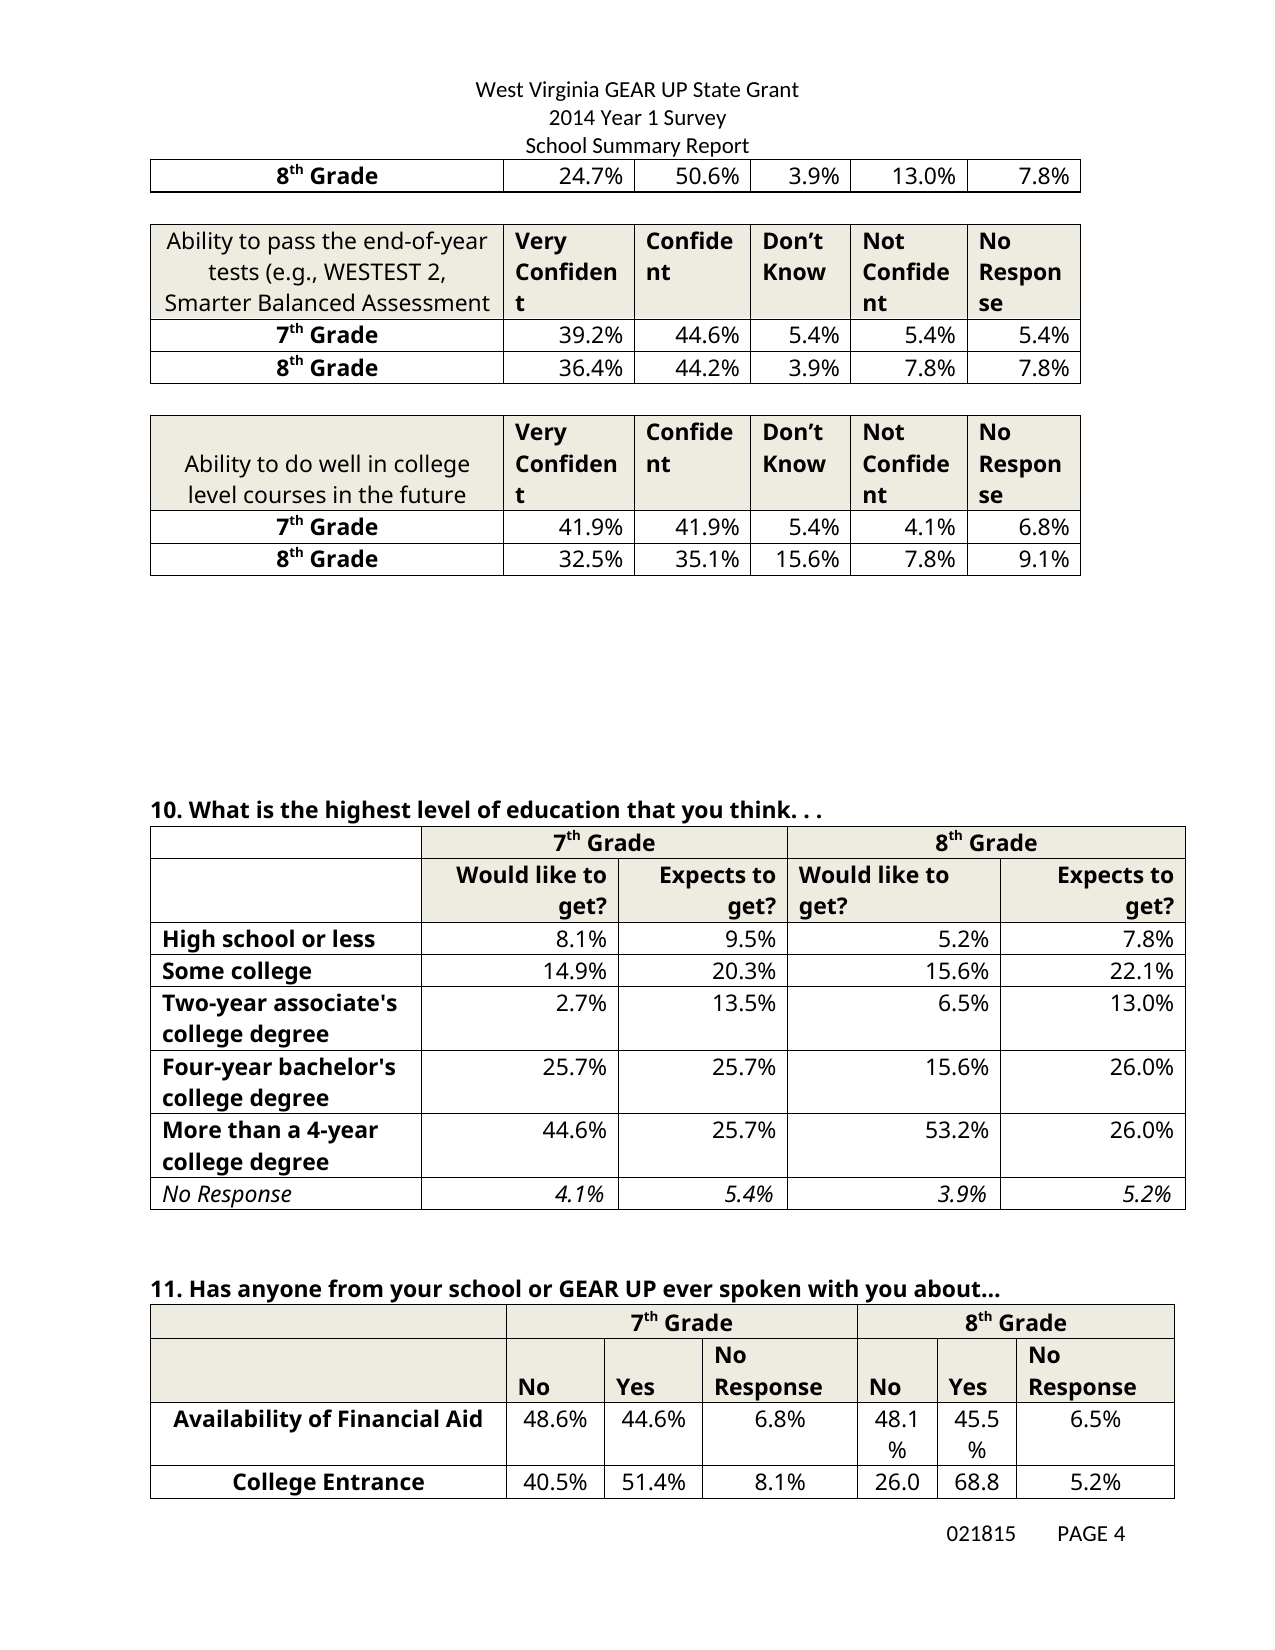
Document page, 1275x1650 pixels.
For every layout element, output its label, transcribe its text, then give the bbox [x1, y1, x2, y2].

table_cell 5.4% [968, 320, 1080, 351]
table_cell 5.2% [1017, 1466, 1174, 1498]
table_cell Two-year associate's college degree [151, 987, 421, 1050]
table_cell 15.6% [751, 544, 850, 575]
table_cell 3.9% [751, 160, 850, 191]
table_cell 13.0% [1001, 987, 1185, 1050]
table_cell 48.6% [507, 1403, 604, 1465]
table_cell 5.4% [851, 320, 967, 351]
table_cell 13.0% [851, 160, 967, 191]
table_cell 41.9% [504, 511, 634, 542]
table_cell 44.6% [422, 1114, 618, 1177]
table_header No Response [968, 225, 1080, 318]
text 10. What is the highest level of education that you think. . . [150, 794, 1125, 826]
table_cell 5.4% [751, 511, 850, 542]
table_cell 7.8% [851, 352, 967, 383]
table_cell 35.1% [635, 544, 750, 575]
table_cell 32.5% [504, 544, 634, 575]
table_cell 8.1% [703, 1466, 857, 1498]
table_cell Would like to get? [422, 859, 618, 922]
table_cell Expects to get? [619, 859, 787, 922]
table_cell 8th Grade [151, 544, 503, 575]
table_header No Response [968, 416, 1080, 510]
table_cell No Response [1017, 1339, 1174, 1402]
table_cell No [858, 1339, 937, 1402]
table_cell 7.8% [968, 160, 1080, 191]
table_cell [151, 1466, 506, 1498]
table_cell 44.2% [635, 352, 750, 383]
table_cell 15.6% [788, 1051, 1000, 1113]
table_cell 8th Grade [151, 160, 503, 191]
table_cell 53.2% [788, 1114, 1000, 1177]
table_cell Yes [605, 1339, 702, 1402]
table_cell 6.8% [703, 1403, 857, 1465]
table_cell Some college [151, 955, 421, 986]
table_header 7th Grade [507, 1305, 857, 1338]
table_cell 41.9% [635, 511, 750, 542]
table_cell 7.8% [1001, 923, 1185, 954]
table_cell Availability of Financial Aid [151, 1403, 506, 1465]
text 11. Has anyone from your school or GEAR UP ever spoken with you about… [150, 1273, 1125, 1304]
table_cell 8th Grade [151, 352, 503, 383]
table_cell 5.4% [619, 1178, 787, 1209]
table_cell 26.0% [858, 1466, 937, 1498]
table_cell 22.1% [1001, 955, 1185, 986]
table_cell 5.4% [751, 320, 850, 351]
table_cell 6.8% [968, 511, 1080, 542]
table_cell Would like to get? [788, 859, 1000, 922]
table_header Confident [635, 225, 750, 318]
table_cell 2.7% [422, 987, 618, 1050]
table_header 8th Grade [858, 1305, 1174, 1338]
table_cell 8.1% [422, 923, 618, 954]
table_cell 6.5% [1017, 1403, 1174, 1465]
table_cell 51.4% [605, 1466, 702, 1498]
table_header Not Confident [851, 416, 967, 510]
table_cell More than a 4-year college degree [151, 1114, 421, 1177]
table_header Don’t Know [751, 225, 850, 318]
table_cell Four-year bachelor's college degree [151, 1051, 421, 1113]
table_header Confident [635, 416, 750, 510]
table_cell 26.0% [1001, 1051, 1185, 1113]
table_header 7th Grade [422, 827, 787, 858]
table_cell 3.9% [788, 1178, 1000, 1209]
table_cell 48.1% [858, 1403, 937, 1465]
table_cell 7th Grade [151, 511, 503, 542]
table_cell Expects to get? [1001, 859, 1185, 922]
table_header [151, 1305, 506, 1338]
table_cell 25.7% [619, 1051, 787, 1113]
table_header 8th Grade [788, 827, 1185, 858]
table_header Ability to do well in college level courses in the future [151, 416, 503, 510]
table_header Not Confident [851, 225, 967, 318]
table_cell No Response [151, 1178, 421, 1209]
table_cell 24.7% [504, 160, 634, 191]
table_cell 25.7% [422, 1051, 618, 1113]
table_cell 9.5% [619, 923, 787, 954]
table_cell 20.3% [619, 955, 787, 986]
table_header Ability to pass the end-of-year tests (e.g., WESTEST 2, Smarter Balanced Assessment [151, 225, 503, 318]
table_cell 44.6% [635, 320, 750, 351]
table_cell 25.7% [619, 1114, 787, 1177]
table_cell 4.1% [422, 1178, 618, 1209]
table_cell 44.6% [605, 1403, 702, 1465]
table_cell 13.5% [619, 987, 787, 1050]
table_cell Yes [938, 1339, 1016, 1402]
table_cell 14.9% [422, 955, 618, 986]
table_cell 50.6% [635, 160, 750, 191]
table_cell 15.6% [788, 955, 1000, 986]
table_cell No [507, 1339, 604, 1402]
table_cell [151, 1339, 506, 1402]
table_cell 4.1% [851, 511, 967, 542]
table_cell [151, 859, 421, 922]
table_cell 7.8% [968, 352, 1080, 383]
table_cell High school or less [151, 923, 421, 954]
table_header Don’t Know [751, 416, 850, 510]
table_cell 40.5% [507, 1466, 604, 1498]
table_cell 3.9% [751, 352, 850, 383]
table_cell 26.0% [1001, 1114, 1185, 1177]
table_cell 5.2% [788, 923, 1000, 954]
table_cell 36.4% [504, 352, 634, 383]
table_cell 45.5% [938, 1403, 1016, 1465]
table_cell No Response [703, 1339, 857, 1402]
table_cell 6.5% [788, 987, 1000, 1050]
table_header Very Confident [504, 225, 634, 318]
table_cell 68.8% [938, 1466, 1016, 1498]
table_cell 9.1% [968, 544, 1080, 575]
table_cell 39.2% [504, 320, 634, 351]
table_cell 5.2% [1001, 1178, 1185, 1209]
table_cell 7th Grade [151, 320, 503, 351]
table_header Very Confident [504, 416, 634, 510]
table_header [151, 827, 421, 858]
table_cell 7.8% [851, 544, 967, 575]
